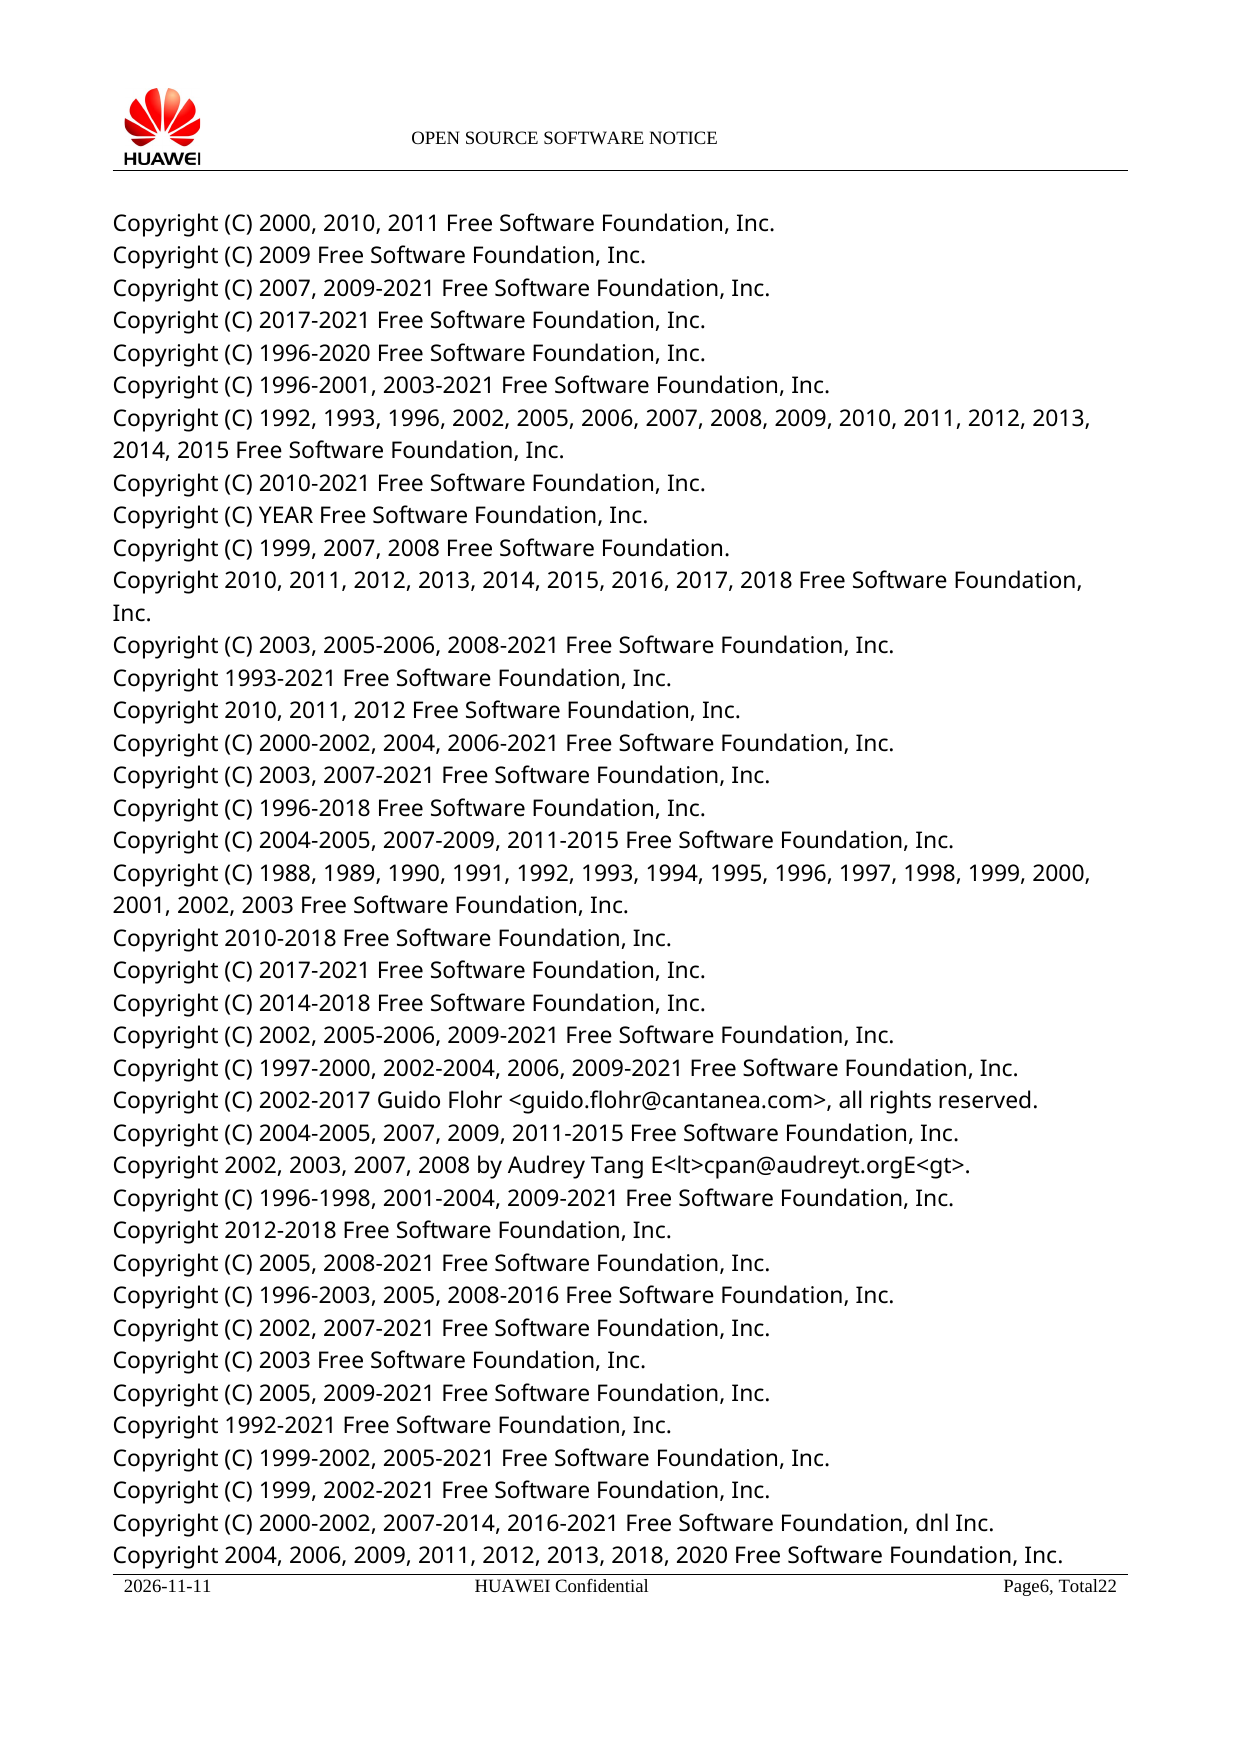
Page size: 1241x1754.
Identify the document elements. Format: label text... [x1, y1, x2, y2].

picture [124, 88, 201, 165]
